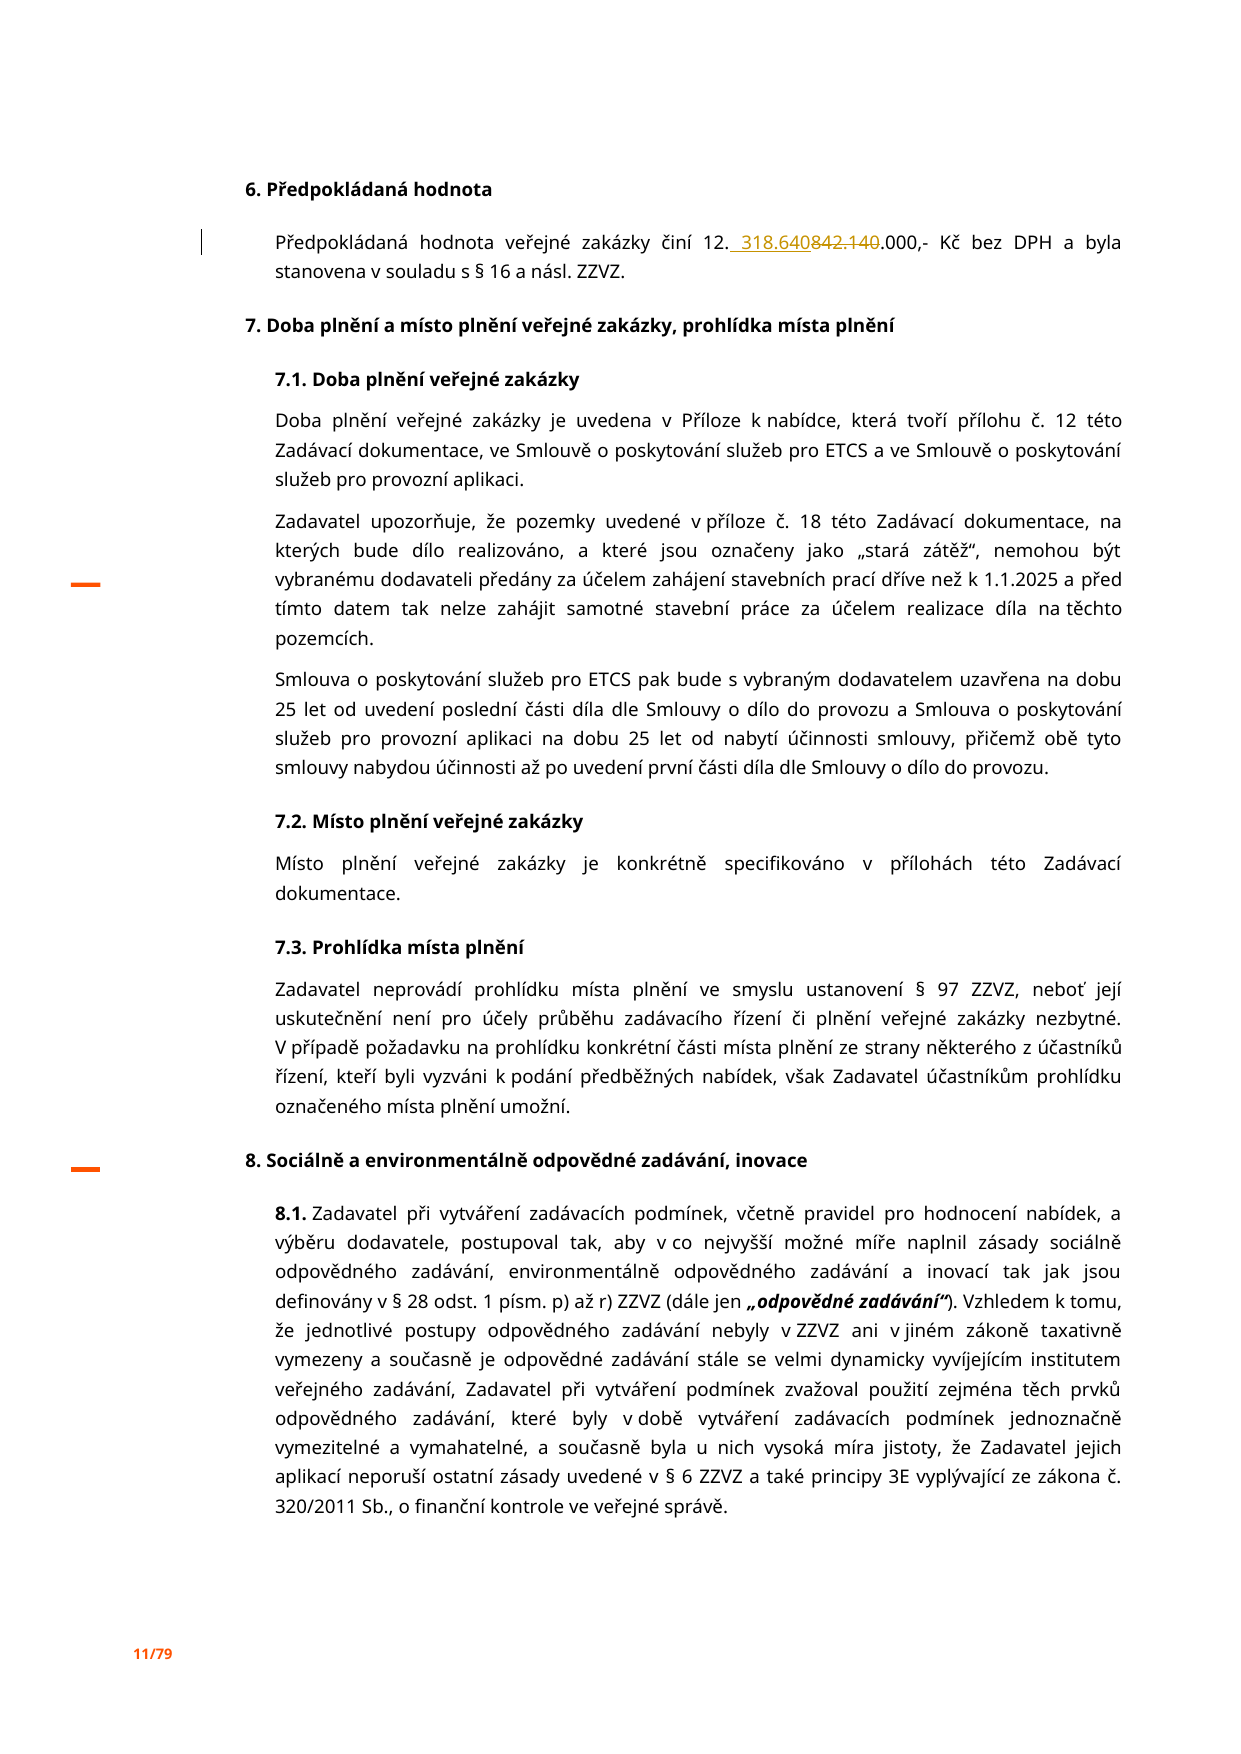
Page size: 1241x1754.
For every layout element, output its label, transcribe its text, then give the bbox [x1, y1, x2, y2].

text Prohlídka místa plnění [275, 934, 1122, 960]
text Doba plnění veřejné zakázky je uvedena v Příloze k nabídce, která tvoří přílohu č. 12 této Zadávací dokumentace, ve Smlouvě o poskytování služeb pro ETCS a ve Smlouvě o poskytování služeb pro provozní aplikaci. [275, 408, 1122, 492]
text Zadavatel upozorňuje, že pozemky uvedené v příloze č. 18 této Zadávací dokumentace, na kterých bude dílo realizováno, a které jsou označeny jako „stará zátěž“, nemohou být vybranému dodavateli předány za účelem zahájení stavebních prací dříve než k 1.1.2025 a před tímto datem tak nelze zahájit samotné stavební práce za účelem realizace díla na těchto pozemcích. [275, 508, 1122, 651]
text Místo plnění veřejné zakázky [275, 809, 1122, 834]
list Předpokládaná hodnota veřejné zakázky činí 12..000,- Kč bez DPH a byla stanovena v souladu s § 16 a násl. ZZVZ. [275, 229, 1122, 284]
text Zadavatel při vytváření zadávacích podmínek, včetně pravidel pro hodnocení nabídek, a výběru dodavatele, postupoval tak, aby v co nejvyšší možné míře naplnil zásady sociálně odpovědného zadávání, environmentálně odpovědného zadávání a inovací tak jak jsou definovány v § 28 odst. 1 písm. p) až r) ZZVZ (dále jen „odpovědné zadávání“). Vzhledem k tomu, že jednotlivé postupy odpovědného zadávání nebyly v ZZVZ ani v jiném zákoně taxativně vymezeny a současně je odpovědné zadávání stále se velmi dynamicky vyvíjejícím institutem veřejného zadávání, Zadavatel při vytváření podmínek zvažoval použití zejména těch prvků odpovědného zadávání, které byly v době vytváření zadávacích podmínek jednoznačně vymezitelné a vymahatelné, a současně byla u nich vysoká míra jistoty, že Zadavatel jejich aplikací neporuší ostatní zásady uvedené v § 6 ZZVZ a také principy 3E vyplývající ze zákona č. 320/2011 Sb., o finanční kontrole ve veřejné správě. [275, 1200, 1122, 1518]
text Předpokládaná hodnota [245, 176, 1122, 202]
text Místo plnění veřejné zakázky je konkrétně specifikováno v přílohách této Zadávací dokumentace. [275, 851, 1122, 905]
text Doba plnění veřejné zakázky [275, 366, 1122, 391]
text Zadavatel neprovádí prohlídku místa plnění ve smyslu ustanovení § 97 ZZVZ, neboť její uskutečnění není pro účely průběhu zadávacího řízení či plnění veřejné zakázky nezbytné. V případě požadavku na prohlídku konkrétní části místa plnění ze strany některého z účastníků řízení, kteří byli vyzváni k podání předběžných nabídek, však Zadavatel účastníkům prohlídku označeného místa plnění umožní. [275, 976, 1122, 1118]
text Sociálně a environmentálně odpovědné zadávání, inovace [245, 1147, 1122, 1173]
text Smlouva o poskytování služeb pro ETCS pak bude s vybraným dodavatelem uzavřena na dobu 25 let od uvedení poslední části díla dle Smlouvy o dílo do provozu a Smlouva o poskytování služeb pro provozní aplikaci na dobu 25 let od nabytí účinnosti smlouvy, přičemž obě tyto smlouvy nabydou účinnosti až po uvedení první části díla dle Smlouvy o dílo do provozu. [275, 667, 1122, 780]
text Doba plnění a místo plnění veřejné zakázky, prohlídka místa plnění [245, 313, 1122, 338]
